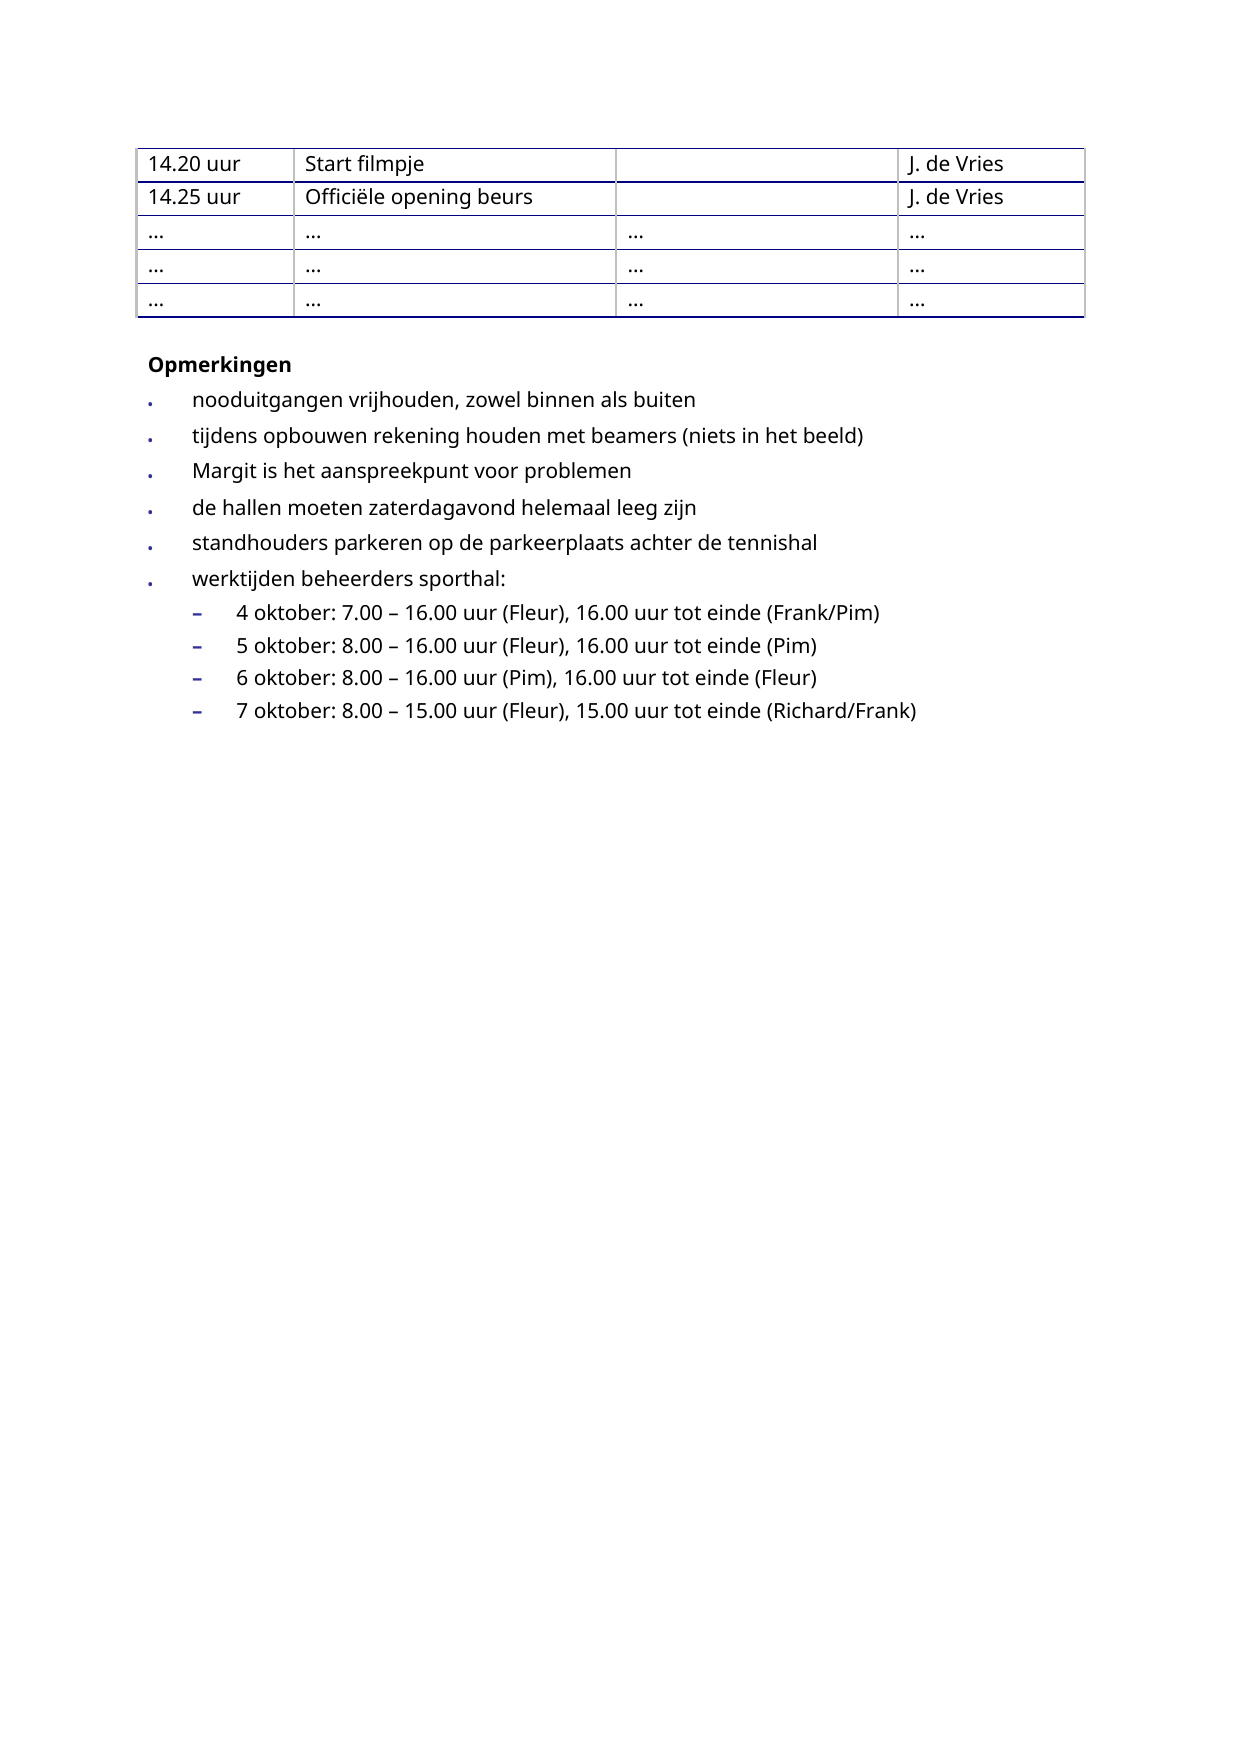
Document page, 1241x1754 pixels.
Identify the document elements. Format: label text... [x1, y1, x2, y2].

table_cell Start filmpje [295, 149, 615, 181]
list 6 oktober: 8.00 – 16.00 uur (Pim), 16.00 uur tot einde (Fleur) [192, 663, 1093, 692]
list standhouders parkeren op de parkeerplaats achter de tennishal [148, 526, 1093, 558]
table_cell … [295, 216, 615, 249]
table_cell … [138, 250, 293, 283]
text Opmerkingen [148, 350, 1093, 378]
table_cell [617, 149, 897, 181]
table_cell … [138, 284, 293, 316]
table_cell … [138, 216, 293, 249]
list werktijden beheerders sporthal: [148, 562, 1093, 593]
table_cell 14.20 uur [138, 149, 293, 181]
table_cell … [295, 284, 615, 316]
list 7 oktober: 8.00 – 15.00 uur (Fleur), 15.00 uur tot einde (Richard/Frank) [192, 696, 1093, 724]
table_cell J. de Vries [899, 183, 1084, 215]
list tijdens opbouwen rekening houden met beamers (niets in het beeld) [148, 418, 1093, 450]
table_cell … [899, 250, 1084, 283]
table_cell … [899, 216, 1084, 249]
table_cell [617, 183, 897, 215]
list Margit is het aanspreekpunt voor problemen [148, 454, 1093, 486]
table_cell … [899, 284, 1084, 316]
table_cell … [617, 216, 897, 249]
list nooduitgangen vrijhouden, zowel binnen als buiten [148, 383, 1093, 414]
table_cell Officiële opening beurs [295, 183, 615, 215]
table_cell … [295, 250, 615, 283]
table_cell J. de Vries [899, 149, 1084, 181]
list 4 oktober: 7.00 – 16.00 uur (Fleur), 16.00 uur tot einde (Frank/Pim) [192, 598, 1093, 627]
list de hallen moeten zaterdagavond helemaal leeg zijn [148, 490, 1093, 522]
list 5 oktober: 8.00 – 16.00 uur (Fleur), 16.00 uur tot einde (Pim) [192, 631, 1093, 659]
table_cell … [617, 250, 897, 283]
table_cell … [617, 284, 897, 316]
table_cell 14.25 uur [138, 183, 293, 215]
